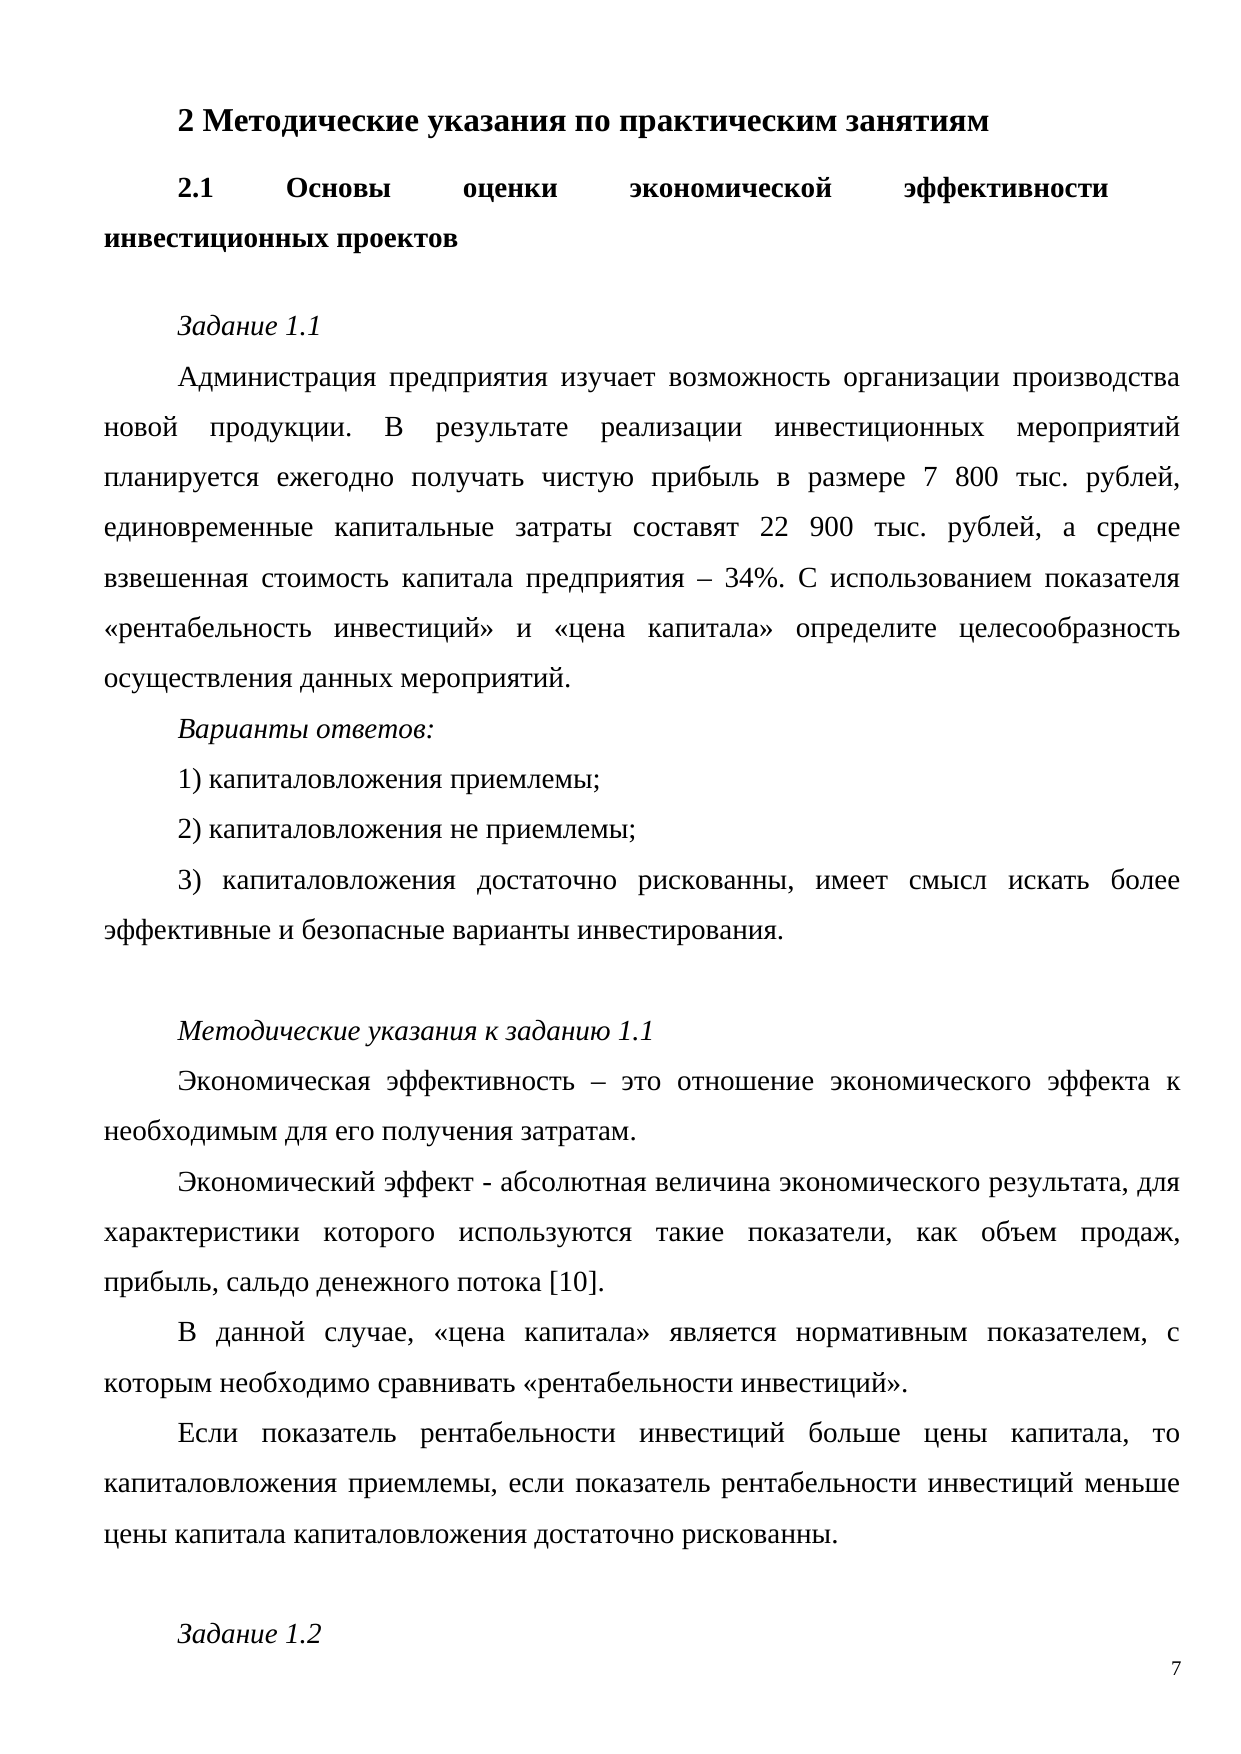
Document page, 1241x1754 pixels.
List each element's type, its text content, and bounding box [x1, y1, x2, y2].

text Экономическая эффективность – это отношение экономического эффекта к необходимым для его получения затратам. [103, 1063, 1181, 1147]
text Если показатель рентабельности инвестиций больше цены капитала, то капиталовложения приемлемы, если показатель рентабельности инвестиций меньше цены капитала капиталовложения достаточно рискованны. [103, 1415, 1181, 1549]
text Экономический эффект - абсолютная величина экономического результата, для характеристики которого используются такие показатели, как объем продаж, прибыль, сальдо денежного потока [10]. [103, 1164, 1181, 1298]
text Варианты ответов: [103, 711, 1181, 744]
text Администрация предприятия изучает возможность организации производства новой продукции. В результате реализации инвестиционных мероприятий планируется ежегодно получать чистую прибыль в размере 7 800 тыс. рублей, единовременные капитальные затраты составят 22 900 тыс. рублей, а средне взвешенная стоимость капитала предприятия – 34%. С использованием показателя «рентабельность инвестиций» и «цена капитала» определите целесообразность осуществления данных мероприятий. [103, 359, 1181, 694]
text 3) капиталовложения достаточно рискованны, имеет смысл искать более эффективные и безопасные варианты инвестирования. [103, 862, 1181, 946]
subtitle 2.1 Основы оценки экономической эффективности инвестиционных проектов [103, 170, 1181, 254]
text Задание 1.1 [103, 308, 1181, 342]
text Методические указания к заданию 1.1 [103, 1013, 1181, 1046]
subtitle 2 Методические указания по практическим занятиям [103, 100, 1181, 138]
text Задание 1.2 [103, 1616, 1181, 1650]
text 1) капиталовложения приемлемы; [103, 761, 1181, 795]
text В данной случае, «цена капитала» является нормативным показателем, с которым необходимо сравнивать «рентабельности инвестиций». [103, 1314, 1181, 1398]
text 2) капиталовложения не приемлемы; [103, 811, 1181, 845]
